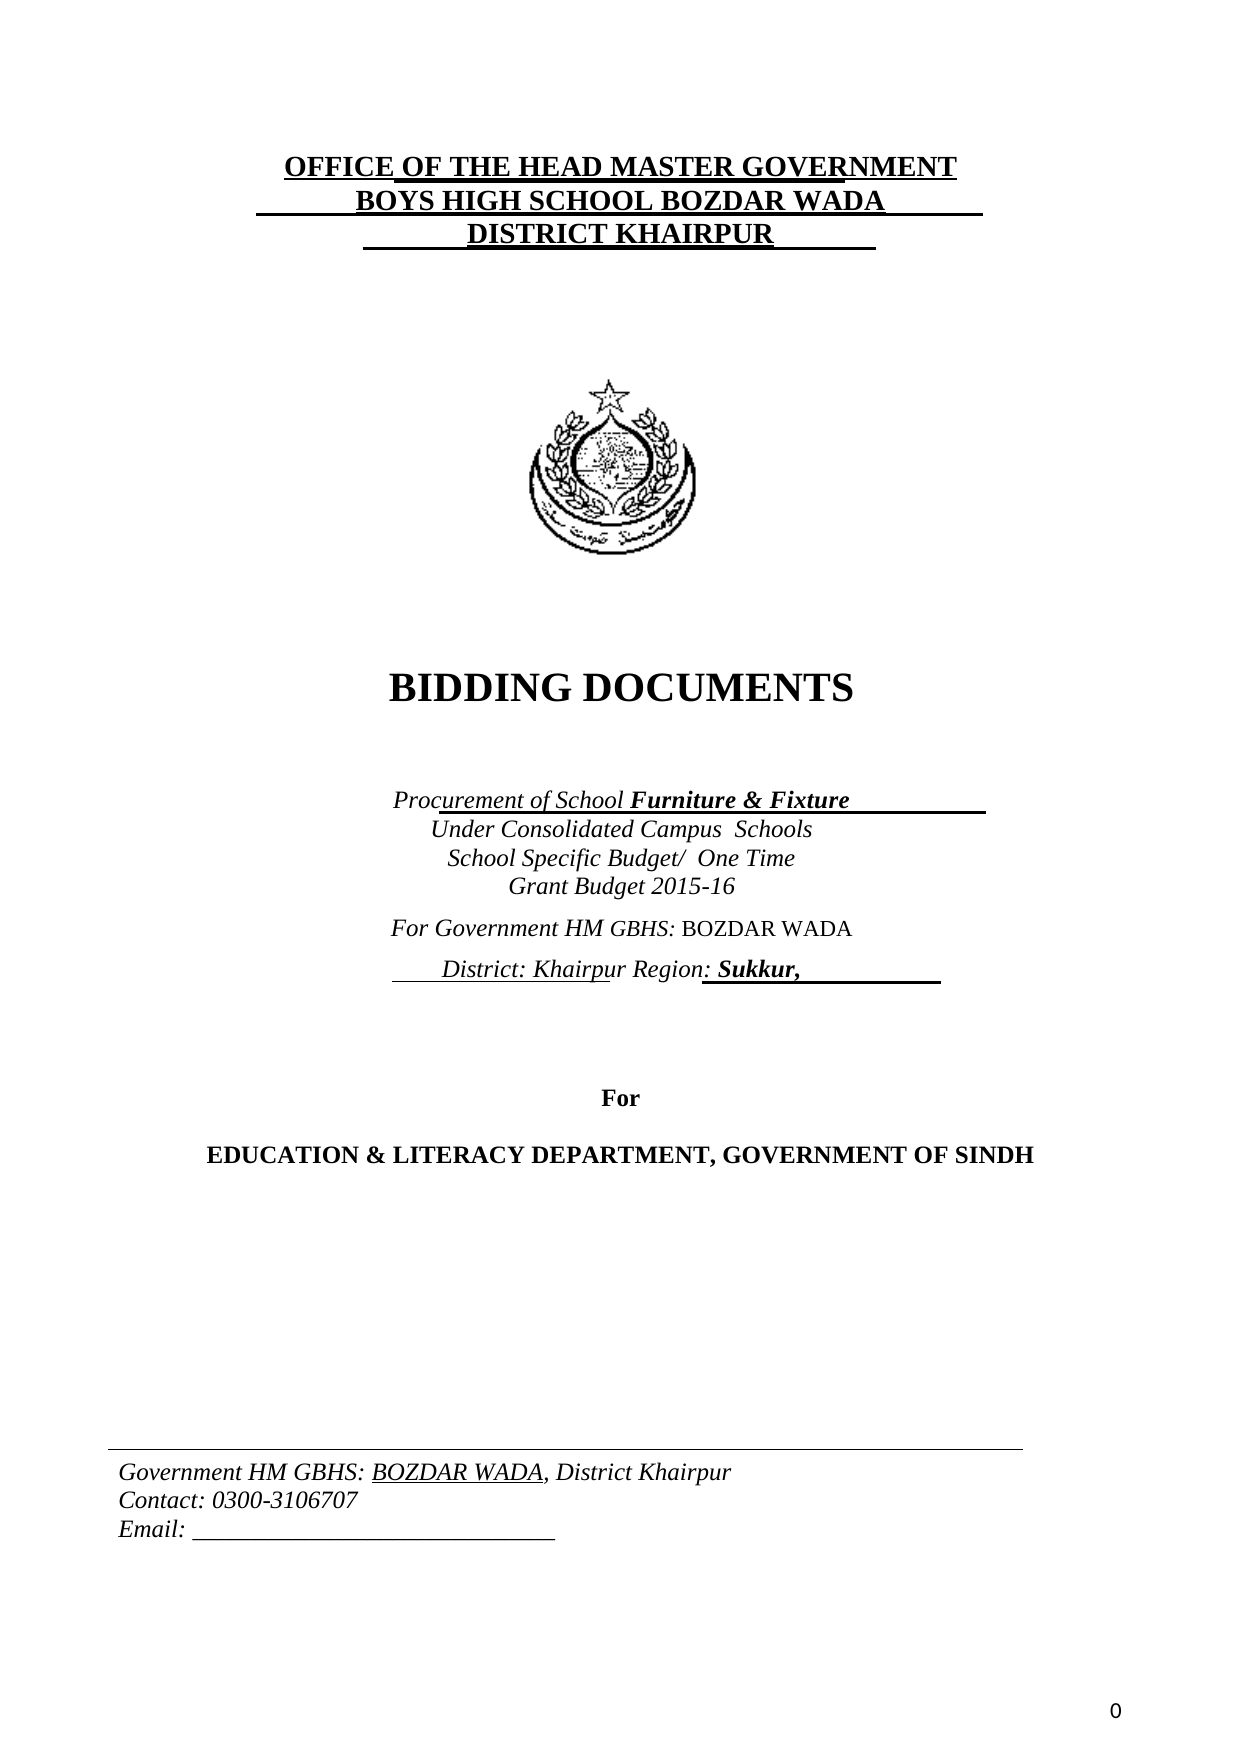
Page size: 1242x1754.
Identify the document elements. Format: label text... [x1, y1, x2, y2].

text OFFICE OF THE HEAD MASTER GOVERNMENT BOYS HIGH SCHOOL BOZDAR WADA DISTRICT KHAIRPUR [253, 150, 988, 250]
text Under Consolidated Campus Schools School Specific Budget/ One Time Grant Budget 2015-16 [422, 814, 821, 900]
text Contact: 0300-3106707 [118, 1485, 1135, 1514]
text Procurement of School Furniture & Fixture [198, 785, 1044, 814]
text Email: _____________________________ [118, 1514, 1135, 1543]
text For [596, 1084, 644, 1111]
text District: Khairpur Region: Sukkur, [297, 955, 946, 982]
text Government HM GBHS: BOZDAR WADA, District Khairpur [118, 1457, 1135, 1485]
text For Government HM GBHS: BOZDAR WADA [381, 913, 862, 942]
picture [525, 378, 699, 558]
text EDUCATION & LITERACY DEPARTMENT, GOVERNMENT OF SINDH [206, 1140, 1135, 1167]
text BIDDING DOCUMENTS [389, 663, 1135, 709]
